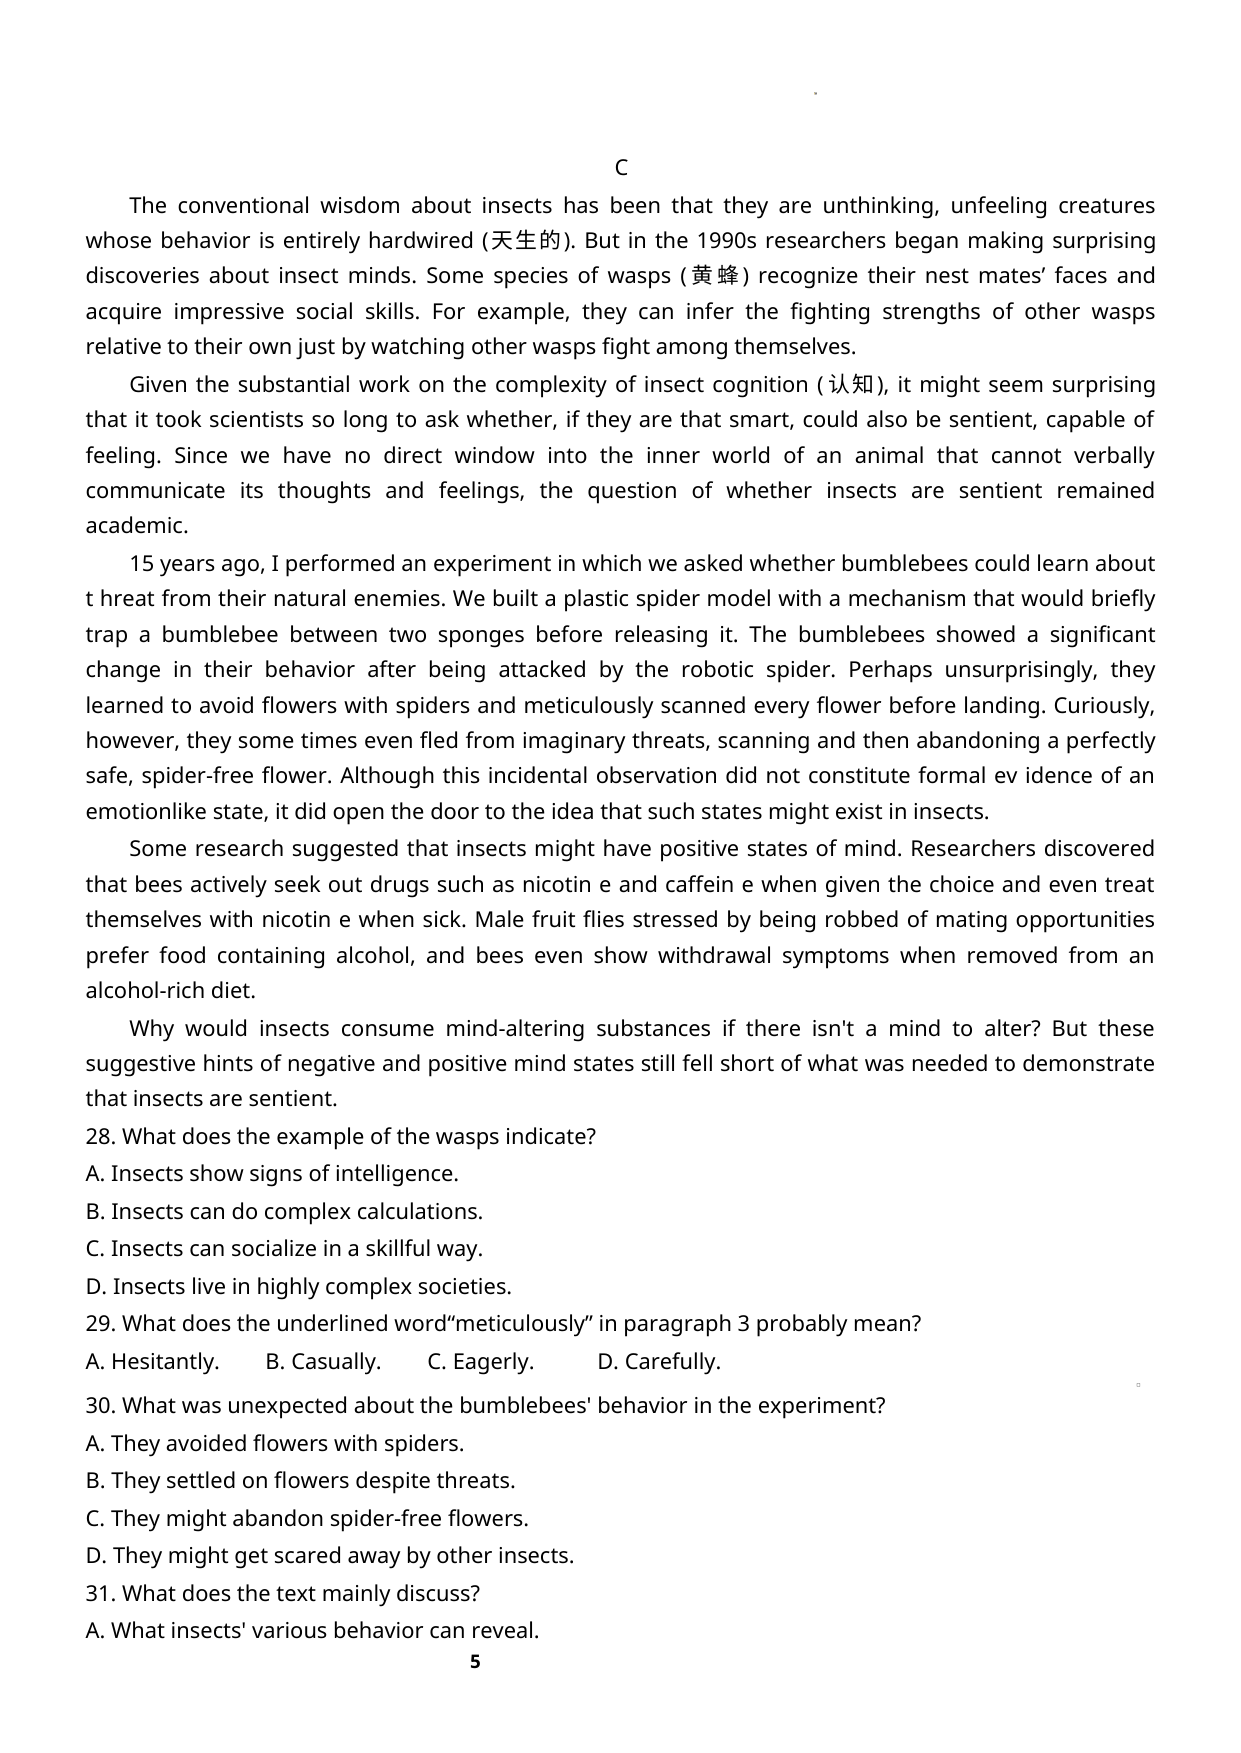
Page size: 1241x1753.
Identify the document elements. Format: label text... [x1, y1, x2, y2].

text 15 years ago, I performed an experiment in which we asked whether bumblebees could learn about t hreat from their natural enemies. We built a plastic spider model with a mechanism that would briefly trap a bumblebee between two sponges before releasing it. The bumblebees showed a significant change in their behavior after being attacked by the robotic spider. Perhaps unsurprisingly, they learned to avoid flowers with spiders and meticulously scanned every flower before landing. Curiously, however, they some times even fled from imaginary threats, scanning and then abandoning a perfectly safe, spider-free flower. Although this incidental observation did not constitute formal ev idence of an emotionlike state, it did open the door to the idea that such states might exist in insects. [85, 542, 1157, 826]
text Given the substantial work on the complexity of insect cognition (认知), it might seem surprising that it took scientists so long to ask whether, if they are that smart, could also be sentient, capable of feeling. Since we have no direct window into the inner world of an animal that cannot verbally communicate its thoughts and feelings, the question of whether insects are sentient remained academic. [85, 363, 1157, 540]
text 28. What does the example of the wasps indicate? [85, 1115, 1157, 1151]
text C. They might abandon spider-free flowers. [85, 1497, 1157, 1532]
text A. Insects show signs of intelligence. [85, 1153, 1157, 1188]
text C. Insects can socialize in a skillful way. [85, 1228, 1157, 1263]
text The conventional wisdom about insects has been that they are unthinking, unfeeling creatures whose behavior is entirely hardwired (天生的). But in the 1990s researchers began making surprising discoveries about insect minds. Some species of wasps (黄蜂) recognize their nest mates’ faces and acquire impressive social skills. For example, they can infer the fighting strengths of other wasps relative to their own just by watching other wasps fight among themselves. [85, 184, 1157, 361]
text C [85, 146, 1157, 182]
text 30. What was unexpected about the bumblebees' behavior in the experiment? [85, 1378, 1157, 1420]
text B. Insects can do complex calculations. [85, 1190, 1157, 1226]
text D. They might get scared away by other insects. [85, 1534, 1157, 1570]
text D. Insects live in highly complex societies. [85, 1265, 1157, 1301]
text Some research suggested that insects might have positive states of mind. Researchers discovered that bees actively seek out drugs such as nicotin e and caffein e when given the choice and even treat themselves with nicotin e when sick. Male fruit flies stressed by being robbed of mating opportunities prefer food containing alcohol, and bees even show withdrawal symptoms when removed from an alcohol-rich diet. [85, 828, 1157, 1005]
text A. What insects' various behavior can reveal. [85, 1609, 1157, 1645]
text A. Hesitantly. B. Casually. C. Eagerly. D. Carefully. [85, 1340, 1157, 1376]
text 29. What does the underlined word“meticulously” in paragraph 3 probably mean? [85, 1303, 1157, 1338]
text B. They settled on flowers despite threats. [85, 1459, 1157, 1495]
text A. They avoided flowers with spiders. [85, 1422, 1157, 1457]
text Why would insects consume mind-altering substances if there isn't a mind to alter? But these suggestive hints of negative and positive mind states still fell short of what was needed to demonstrate that insects are sentient. [85, 1007, 1157, 1113]
text 31. What does the text mainly discuss? [85, 1572, 1157, 1607]
